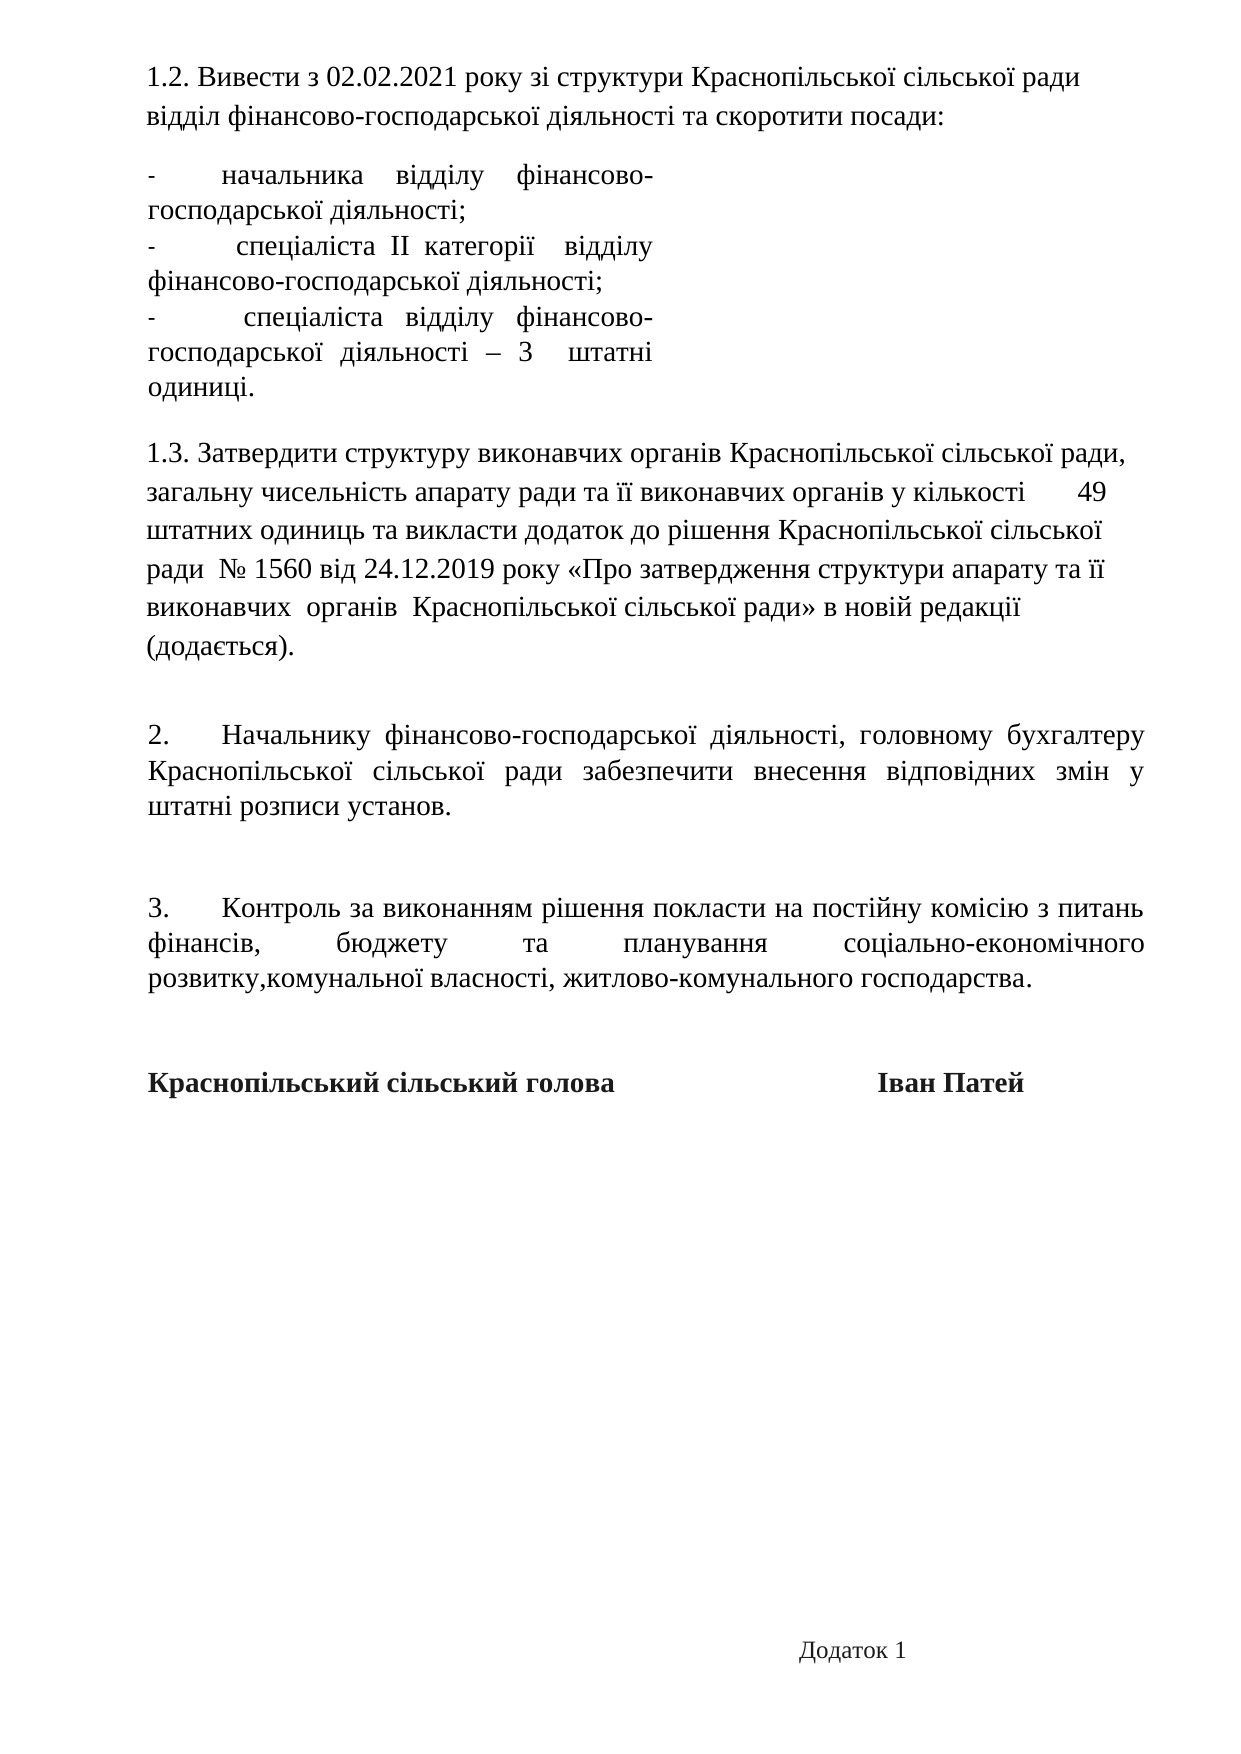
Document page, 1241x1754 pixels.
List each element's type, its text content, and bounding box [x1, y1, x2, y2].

text Краснопільський сільський голова Іван Патей [148, 1065, 1152, 1098]
list спеціаліста ІІ категорії відділу фінансово-господарської діяльності; [148, 228, 653, 297]
list начальника відділу фінансово-господарської діяльності; [148, 157, 653, 226]
text Додаток 1 [148, 1636, 1152, 1664]
text 1.3. Затвердити структуру виконавчих органів Краснопільської сільської ради, загальну чисельність апарату ради та її виконавчих органів у кількості 49 штатних одиниць та викласти додаток до рішення Краснопільської сільської ради № 1560 від 24.12.2019 року «Про затвердження структури апарату та її виконавчих органів Краснопільської сільської ради» в новій редакції (додається). [146, 435, 1145, 661]
list Контроль за виконанням рішення покласти на постійну комісію з питань фінансів, бюджету та планування соціально-економічного розвитку,комунальної власності, житлово-комунального господарства. [148, 890, 1145, 994]
text 1.2. Вивести з 02.02.2021 року зі структури Краснопільської сільської ради відділ фінансово-господарської діяльності та скоротити посади: [146, 59, 1145, 131]
list спеціаліста відділу фінансово-господарської діяльності – 3 штатні одиниці. [148, 299, 653, 403]
list Начальнику фінансово-господарської діяльності, головному бухгалтеру Краснопільської сільської ради забезпечити внесення відповідних змін у штатні розписи установ. [148, 717, 1145, 821]
